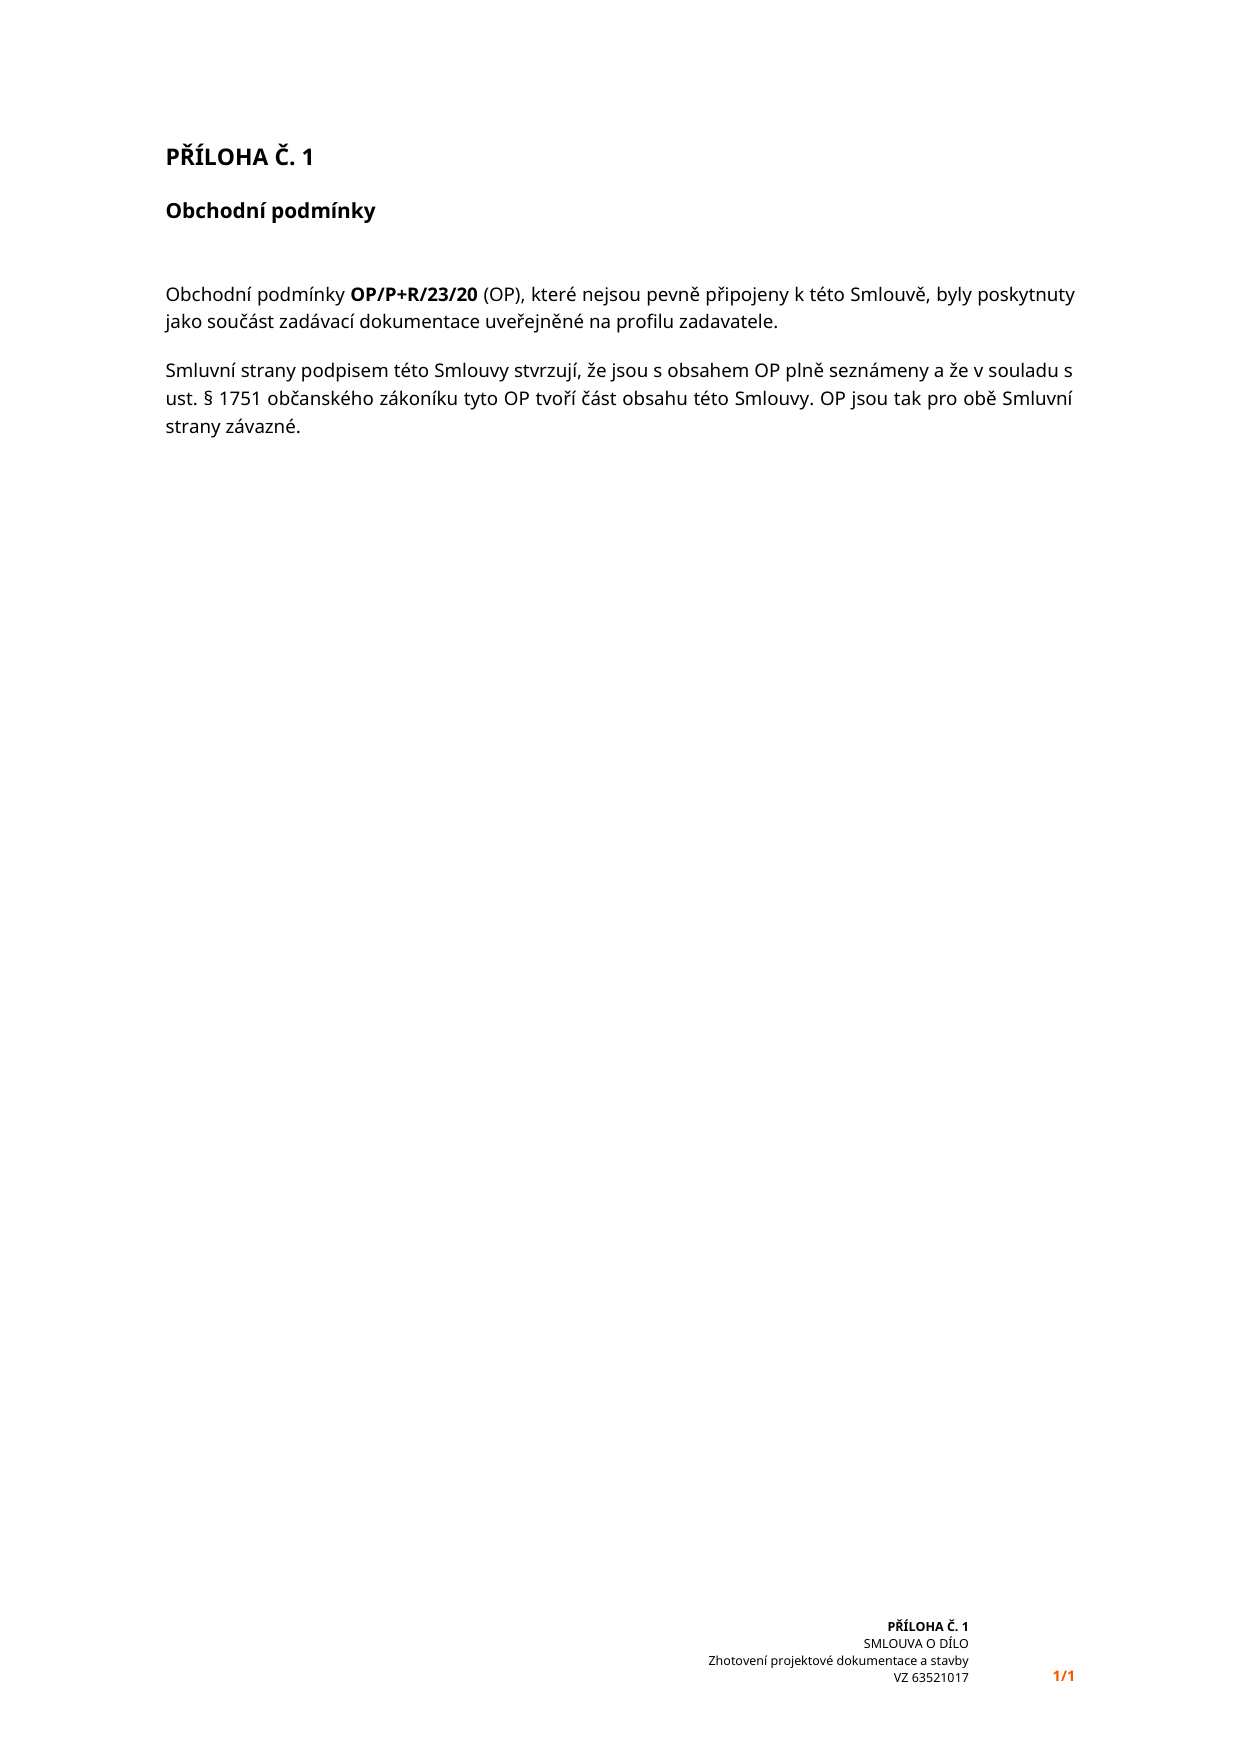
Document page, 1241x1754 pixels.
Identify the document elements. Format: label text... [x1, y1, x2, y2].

text Obchodní podmínky OP/P+R/23/20 (OP), které nejsou pevně připojeny k této Smlouvě, byly poskytnuty jako součást zadávací dokumentace uveřejněné na profilu zadavatele. [165, 281, 1075, 334]
text Obchodní podmínky [165, 197, 1075, 225]
text Příloha č. 1 [165, 141, 1075, 173]
text Smluvní strany podpisem této Smlouvy stvrzují, že jsou s obsahem OP plně seznámeny a že v souladu s ust. § 1751 občanského zákoníku tyto OP tvoří část obsahu této Smlouvy. OP jsou tak pro obě Smluvní strany závazné. [165, 358, 1075, 439]
